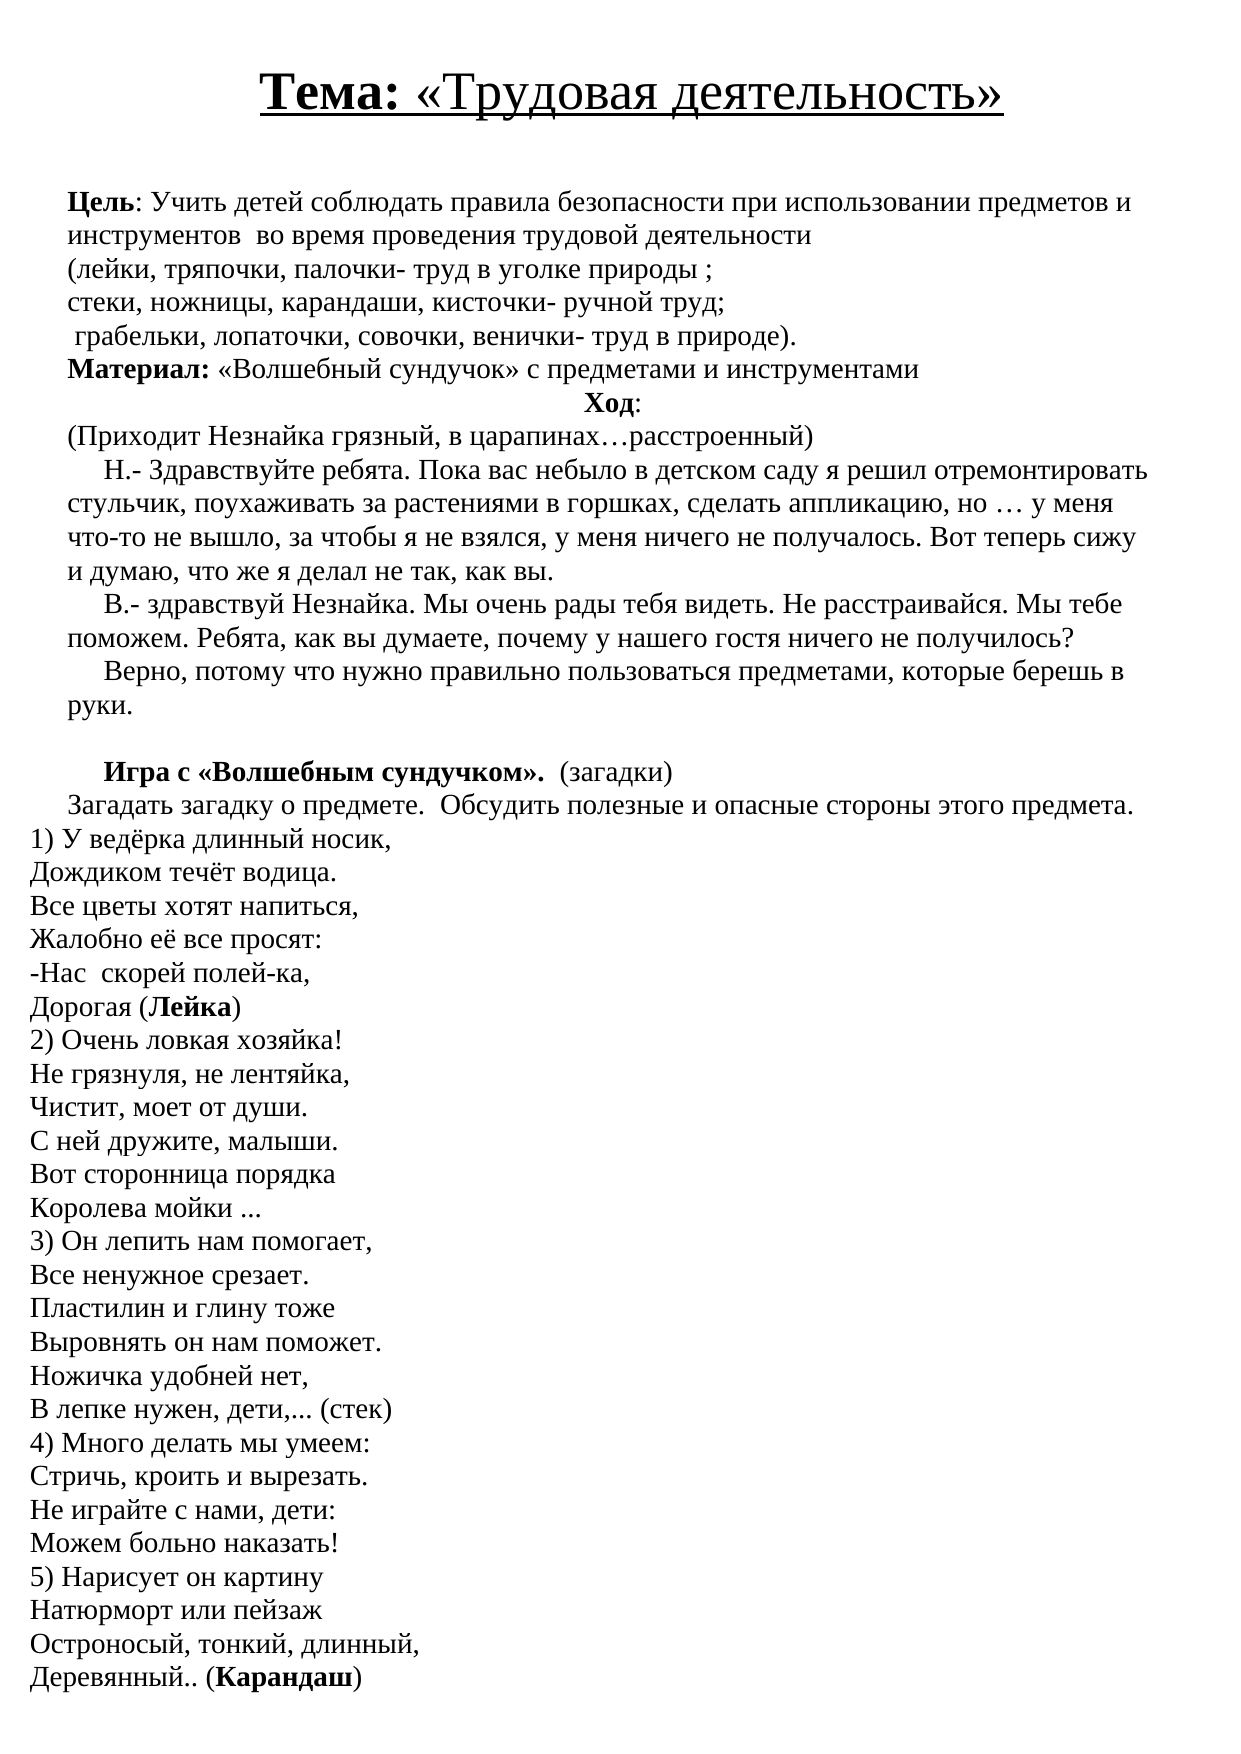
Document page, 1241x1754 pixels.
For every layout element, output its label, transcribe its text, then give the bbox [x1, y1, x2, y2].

text 4) Много делать мы умеем: Стричь, кроить и вырезать. Не играйте с нами, дети: Можем больно наказать! [336, 1425, 1196, 1559]
text Цель: Учить детей соблюдать правила безопасности при использовании предметов и инструментов во время проведения трудовой деятельности [67, 184, 1158, 251]
text Ножичка удобней нет, [29, 1358, 1196, 1391]
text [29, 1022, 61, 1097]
text Игра с «Волшебным сундучком». (загадки) [67, 754, 1158, 787]
text Выровнять он нам поможет. [29, 1324, 1196, 1358]
text Верно, потому что нужно правильно пользоваться предметами, которые берешь в руки. [67, 653, 1158, 720]
text Загадать загадку о предмете. Обсудить полезные и опасные стороны этого предмета. [67, 787, 1158, 821]
text Пластилин и глину тоже [29, 1291, 1196, 1324]
text 1) У ведёрка длинный носик, Дождиком течёт водица. Все цветы хотят напиться, Жалобно её все просят: -Нас скорей полей-ка, Дорогая (Лейка) [29, 821, 1196, 1022]
text (лейки, тряпочки, палочки- труд в уголке природы ; [67, 251, 1158, 284]
text Ход: [67, 385, 1158, 418]
text Тема: «Трудовая деятельность» [67, 59, 1196, 121]
text В.- здравствуй Незнайка. Мы очень рады тебя видеть. Не расстраивайся. Мы тебе поможем. Ребята, как вы думаете, почему у нашего гостя ничего не получилось? [67, 586, 1158, 653]
text (Приходит Незнайка грязный, в царапинах…расстроенный) [67, 418, 1158, 452]
text Все ненужное срезает. [29, 1257, 1196, 1291]
text 2) Очень ловкая хозяйка! Не грязнуля, не лентяйка, Чистит, моет от души. С ней дружите, малыши. Вот сторонница порядка Королева мойки ... [262, 1022, 1196, 1223]
text стеки, ножницы, карандаши, кисточки- ручной труд; [67, 284, 1158, 318]
text Н.- Здравствуйте ребята. Пока вас небыло в детском саду я решил отремонтировать стульчик, поухаживать за растениями в горшках, сделать аппликацию, но … у меня что-то не вышло, за чтобы я не взялся, у меня ничего не получалось. Вот теперь сижу и думаю, что же я делал не так, как вы. [67, 452, 1158, 586]
text Материал: «Волшебный сундучок» с предметами и инструментами [67, 351, 1158, 385]
text В лепке нужен, дети,... (стек) [29, 1391, 1196, 1425]
text грабельки, лопаточки, совочки, венички- труд в природе). [67, 318, 1158, 351]
text 5) Нарисует он картину Натюрморт или пейзаж Остроносый, тонкий, длинный, Деревянный.. (Карандаш) [29, 1559, 1196, 1693]
text 3) Он лепить нам помогает, [29, 1223, 1196, 1257]
